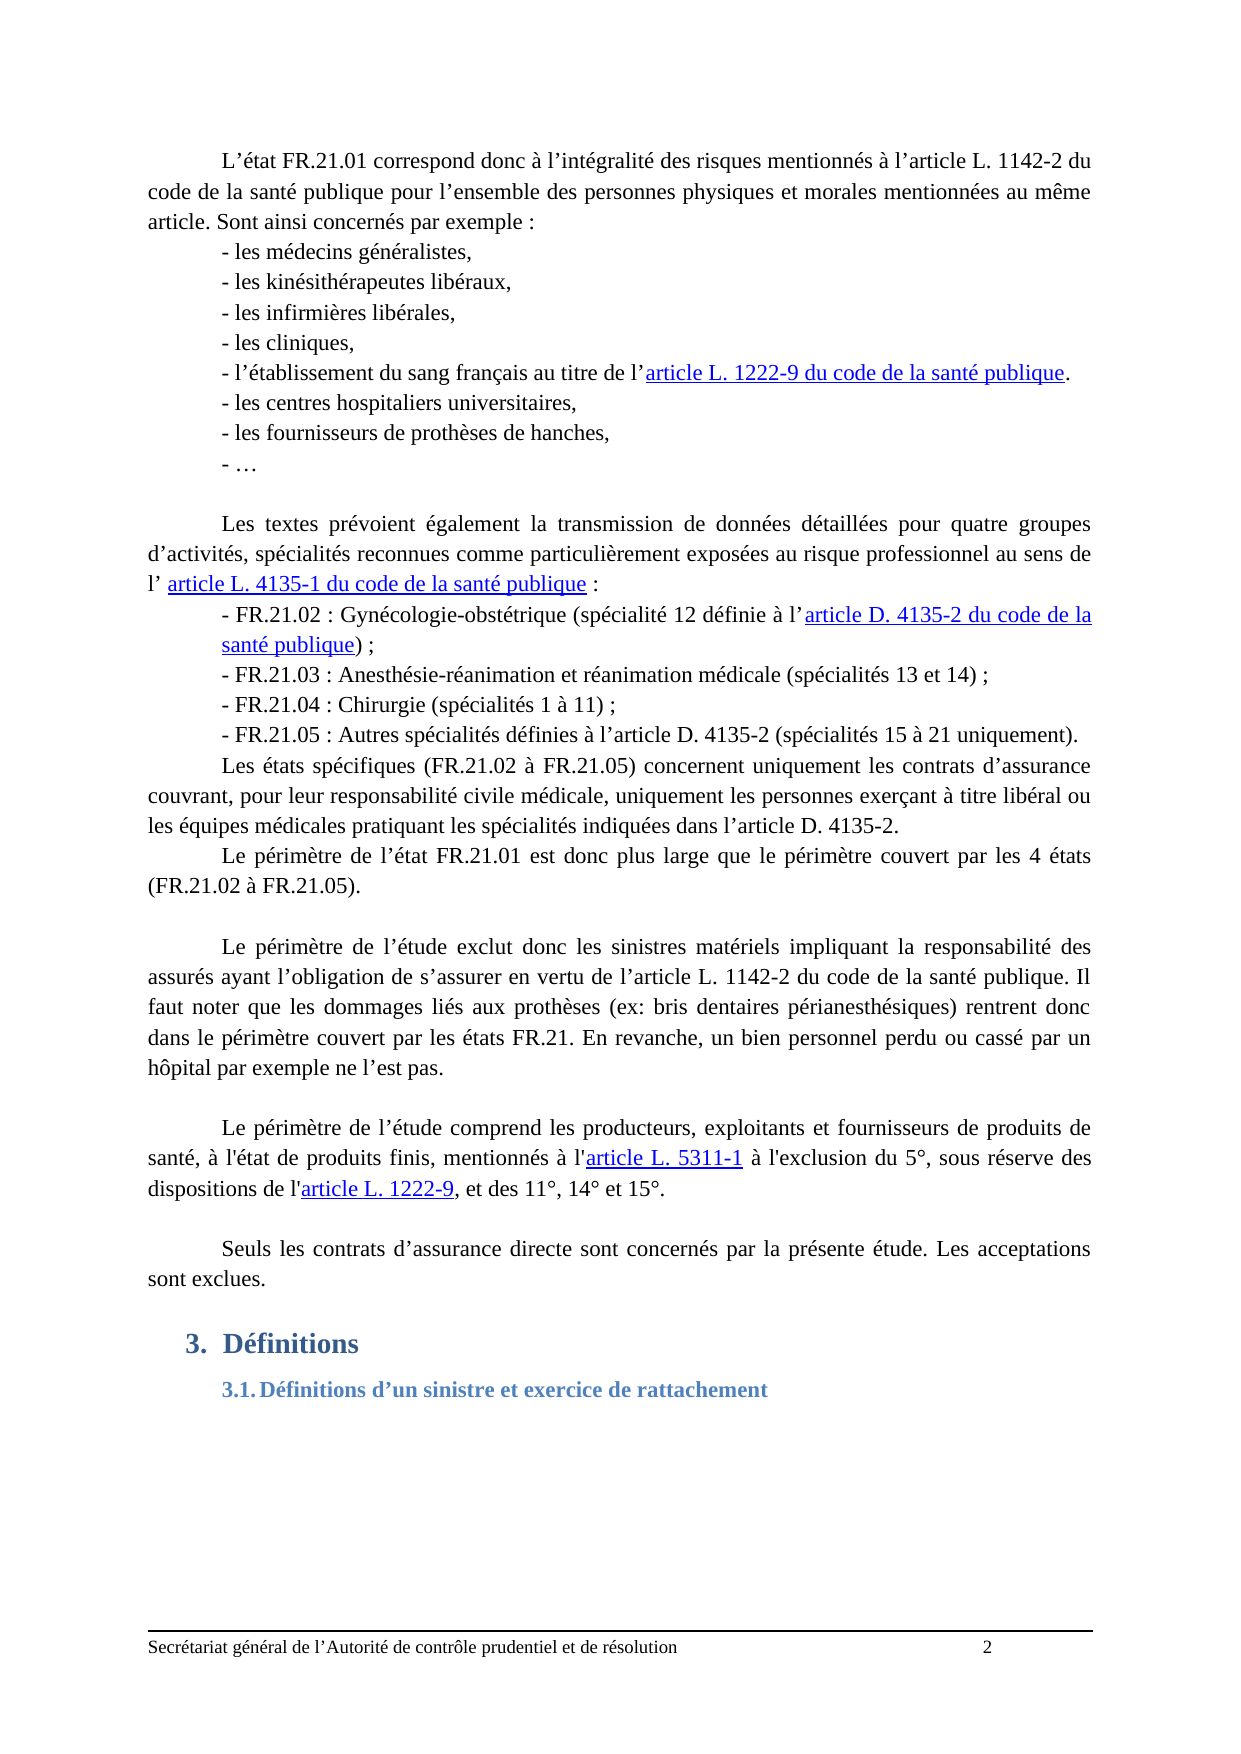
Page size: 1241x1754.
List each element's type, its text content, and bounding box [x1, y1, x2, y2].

text - FR.21.03 : Anesthésie-réanimation et réanimation médicale (spécialités 13 et 14) ; [148, 661, 1093, 687]
text L’état FR.21.01 correspond donc à l’intégralité des risques mentionnés à l’article L. 1142-2 du code de la santé publique pour l’ensemble des personnes physiques et morales mentionnées au même article. Sont ainsi concernés par exemple : [148, 148, 1093, 234]
subtitle Définitions [185, 1326, 1093, 1359]
text Le périmètre de l’étude comprend les producteurs, exploitants et fournisseurs de produits de santé, à l'état de produits finis, mentionnés à l'article L. 5311-1 à l'exclusion du 5°, sous réserve des dispositions de l'article L. 1222-9, et des 11°, 14° et 15°. [148, 1114, 1093, 1201]
text - les kinésithérapeutes libéraux, [148, 268, 1093, 295]
subtitle Définitions d’un sinistre et exercice de rattachement [222, 1376, 1093, 1402]
text Le périmètre de l’état FR.21.01 est donc plus large que le périmètre couvert par les 4 états (FR.21.02 à FR.21.05). [148, 842, 1093, 899]
text - FR.21.04 : Chirurgie (spécialités 1 à 11) ; [148, 691, 1093, 718]
text Les textes prévoient également la transmission de données détaillées pour quatre groupes d’activités, spécialités reconnues comme particulièrement exposées au risque professionnel au sens de l’ article L. 4135-1 du code de la santé publique : [148, 510, 1093, 597]
text - les fournisseurs de prothèses de hanches, [148, 419, 1093, 446]
text - FR.21.02 : Gynécologie-obstétrique (spécialité 12 définie à l’article D. 4135-2 du code de la santé publique) ; [221, 601, 1093, 657]
text - … [148, 450, 1093, 476]
text Seuls les contrats d’assurance directe sont concernés par la présente étude. Les acceptations sont exclues. [148, 1235, 1093, 1292]
text - l’établissement du sang français au titre de l’article L. 1222-9 du code de la santé publique. [148, 359, 1093, 385]
text - les cliniques, [148, 329, 1093, 355]
text - les centres hospitaliers universitaires, [148, 389, 1093, 416]
text - les infirmières libérales, [148, 299, 1093, 325]
text Le périmètre de l’étude exclut donc les sinistres matériels impliquant la responsabilité des assurés ayant l’obligation de s’assurer en vertu de l’article L. 1142-2 du code de la santé publique. Il faut noter que les dommages liés aux prothèses (ex: bris dentaires périanesthésiques) rentrent donc dans le périmètre couvert par les états FR.21. En revanche, un bien personnel perdu ou cassé par un hôpital par exemple ne l’est pas. [148, 933, 1093, 1080]
text - les médecins généralistes, [148, 238, 1093, 264]
text Les états spécifiques (FR.21.02 à FR.21.05) concernent uniquement les contrats d’assurance couvrant, pour leur responsabilité civile médicale, uniquement les personnes exerçant à titre libéral ou les équipes médicales pratiquant les spécialités indiquées dans l’article D. 4135-2. [148, 752, 1093, 838]
text - FR.21.05 : Autres spécialités définies à l’article D. 4135-2 (spécialités 15 à 21 uniquement). [148, 722, 1093, 748]
